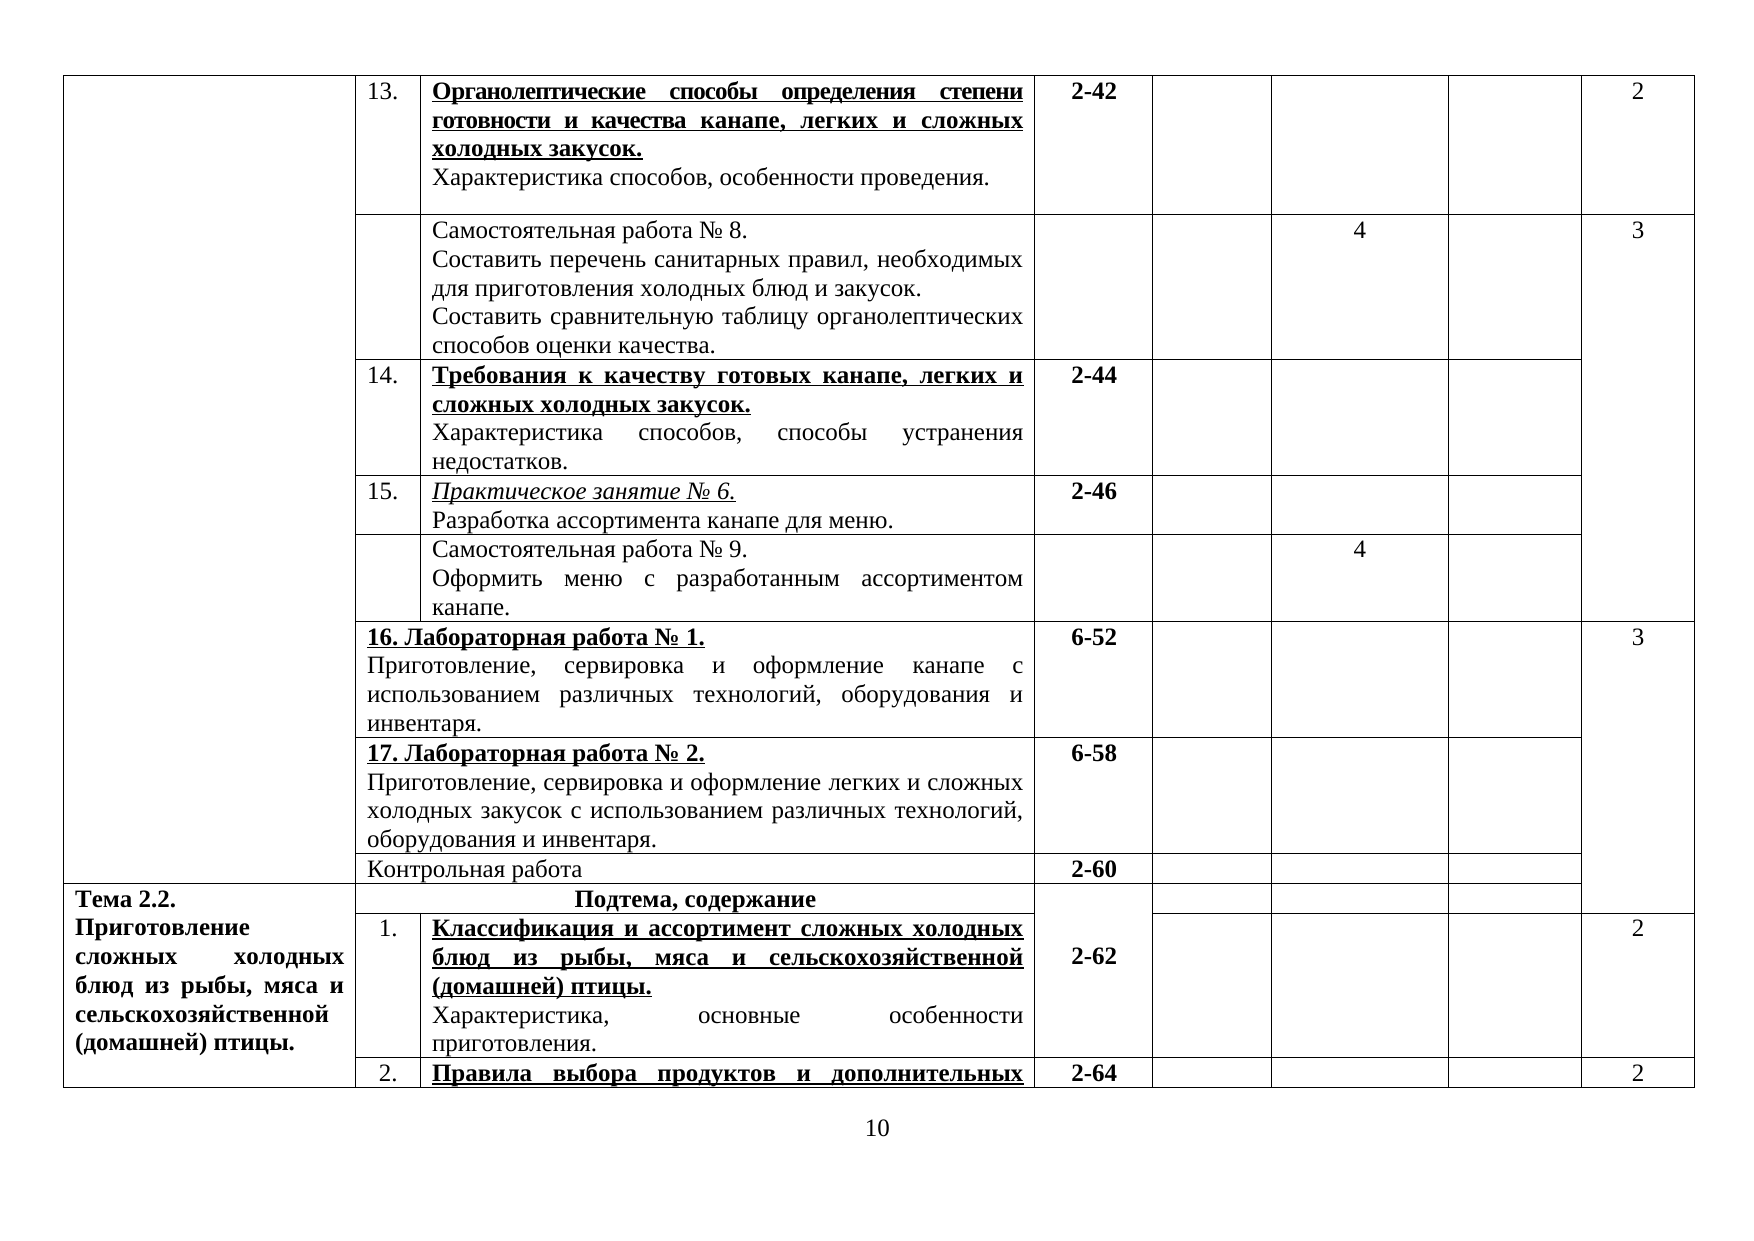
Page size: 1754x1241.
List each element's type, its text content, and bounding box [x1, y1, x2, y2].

table_cell Требования к качеству готовых канапе, легких и сложных холодных закусок. Характеристика способов, способы устранения недостатков. [421, 360, 1034, 475]
table_cell [356, 215, 420, 359]
table_cell 2 [1582, 914, 1694, 1057]
table_cell Классификация и ассортимент сложных холодных блюд из рыбы, мяса и сельскохозяйственной (домашней) птицы. Характеристика, основные особенности приготовления. [421, 914, 1034, 1057]
table_cell [1153, 1058, 1271, 1087]
table_cell 6-52 [1035, 622, 1152, 737]
table_cell [356, 535, 420, 621]
table_cell [1272, 360, 1448, 475]
table_cell Тема 2.2. Приготовление сложных холодных блюд из рыбы, мяса и сельскохозяйственной (домашней) птицы. [64, 884, 355, 1087]
table_cell [1449, 476, 1581, 533]
table_cell 2-46 [1035, 476, 1152, 533]
table_cell 2-60 [1035, 854, 1152, 883]
table_cell [1449, 914, 1581, 1057]
table_cell 4 [1272, 535, 1448, 621]
table_cell [1272, 76, 1448, 214]
table_cell [1035, 215, 1152, 359]
table_cell Контрольная работа [356, 854, 1034, 883]
table_cell 2-44 [1035, 360, 1152, 475]
table_cell [1449, 1058, 1581, 1087]
table_cell 16. Лабораторная работа № 1. Приготовление, сервировка и оформление канапе с использованием различных технологий, оборудования и инвентаря. [356, 622, 1034, 737]
table_cell 14. [356, 360, 420, 475]
table_cell [1449, 76, 1581, 214]
table_cell [1153, 622, 1271, 737]
table_cell [1272, 738, 1448, 853]
table_cell [1272, 476, 1448, 533]
table_cell 17. Лабораторная работа № 2. Приготовление, сервировка и оформление легких и сложных холодных закусок с использованием различных технологий, оборудования и инвентаря. [356, 738, 1034, 853]
table_cell [1449, 360, 1581, 475]
table_cell [1272, 622, 1448, 737]
table_cell Самостоятельная работа № 9. Оформить меню с разработанным ассортиментом канапе. [421, 535, 1034, 621]
table_cell [1449, 884, 1581, 912]
table_cell 2-64 [1035, 1058, 1152, 1087]
table_cell 2 [1582, 1058, 1694, 1087]
table_cell [1272, 914, 1448, 1057]
table_cell 15. [356, 476, 420, 533]
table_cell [421, 1058, 1034, 1087]
table_cell Органолептические способы определения степени готовности и качества канапе, легких и сложных холодных закусок. Характеристика способов, особенности проведения. [421, 76, 1034, 214]
table_cell [1153, 215, 1271, 359]
table_cell [1153, 476, 1271, 533]
table_cell 4 [1272, 215, 1448, 359]
table_cell [1035, 535, 1152, 621]
table_cell 1. [356, 914, 420, 1057]
table_cell [1272, 884, 1448, 912]
table_cell [1153, 884, 1271, 912]
table_cell [1153, 360, 1271, 475]
table_cell [1153, 738, 1271, 853]
table_cell [1153, 535, 1271, 621]
table_cell [1449, 215, 1581, 359]
table_cell 13. [356, 76, 420, 214]
table_cell [1449, 535, 1581, 621]
table_cell Практическое занятие № 6. Разработка ассортимента канапе для меню. [421, 476, 1034, 533]
table_cell [1153, 854, 1271, 883]
table_cell 3 [1582, 215, 1694, 621]
table_cell 3 [1582, 622, 1694, 912]
table_cell 2. [356, 1058, 420, 1087]
table_cell [1153, 76, 1271, 214]
table_cell 2 [1582, 76, 1694, 214]
table_cell [1153, 914, 1271, 1057]
table_cell 6-58 [1035, 738, 1152, 853]
table_cell [1449, 738, 1581, 853]
table_cell [1449, 622, 1581, 737]
table_cell Самостоятельная работа № 8. Составить перечень санитарных правил, необходимых для приготовления холодных блюд и закусок. Составить сравнительную таблицу органолептических способов оценки качества. [421, 215, 1034, 359]
table_cell Подтема, содержание [356, 884, 1034, 912]
table_cell [1272, 854, 1448, 883]
table_cell 2-42 [1035, 76, 1152, 214]
table_cell [1272, 1058, 1448, 1087]
table_cell [1449, 854, 1581, 883]
table_cell 2-62 [1035, 884, 1152, 1057]
